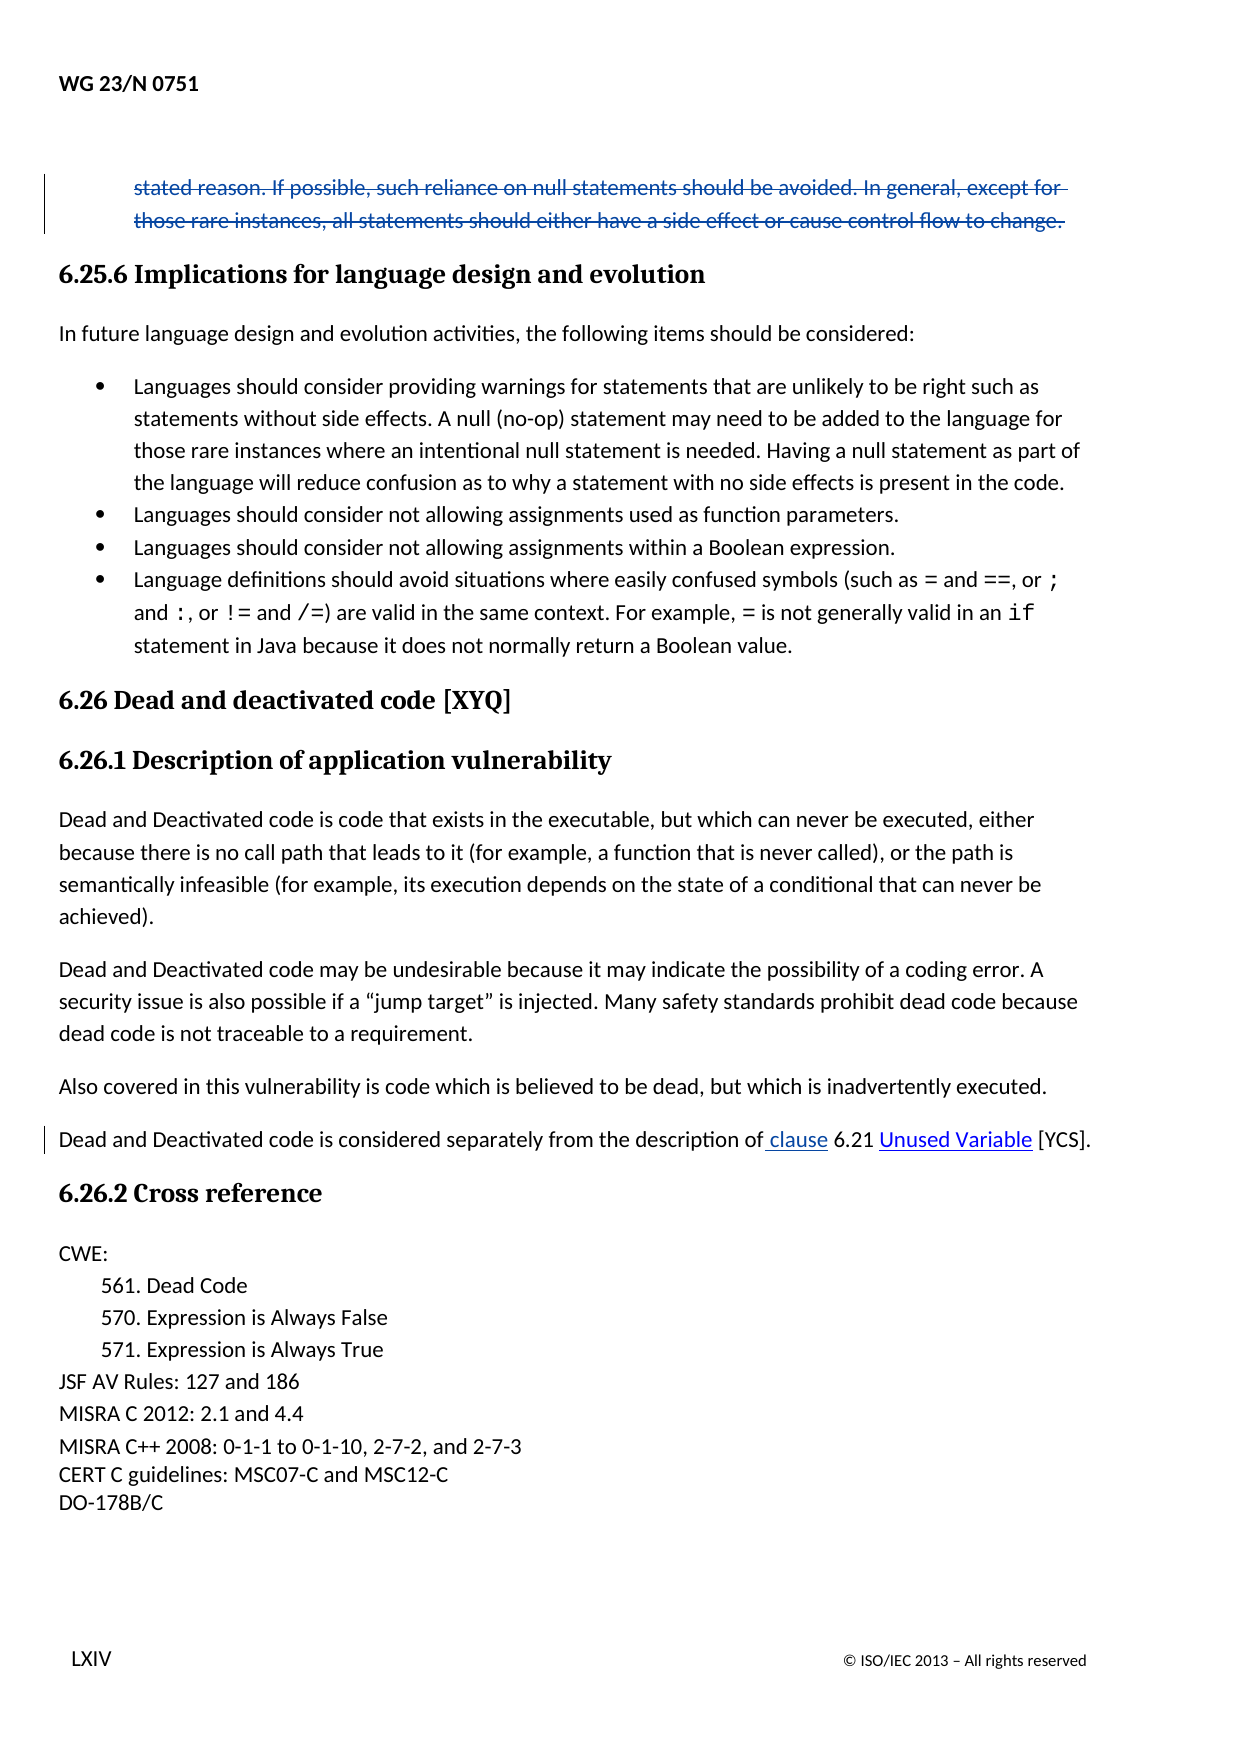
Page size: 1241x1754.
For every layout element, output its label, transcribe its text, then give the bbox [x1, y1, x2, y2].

subtitle 6.26 Dead and deactivated code [XYQ] [58, 685, 1099, 716]
text DO-178B/C [58, 1488, 1099, 1516]
text MISRA C++ 2008: 0-1-1 to 0-1-10, 2-7-2, and 2-7-3 [58, 1432, 1099, 1460]
list Language definitions should avoid situations where easily confused symbols (such as = and ==, or ; and :, or != and /=) are valid in the same context. For example, = is not generally valid in an if statement in Java because it does not normally return a Boolean value. [96, 565, 1099, 660]
text CERT C guidelines: MSC07-C and MSC12-C [58, 1460, 1099, 1488]
text Dead and Deactivated code is considered separately from the description of 6.21 Unused Variable [YCS]. [58, 1126, 1099, 1153]
text Dead and Deactivated code is code that exists in the executable, but which can never be executed, either because there is no call path that leads to it (for example, a function that is never called), or the path is semantically infeasible (for example, its execution depends on the state of a conditional that can never be achieved). [58, 806, 1099, 930]
text 561. Dead Code [101, 1271, 1099, 1299]
list Languages should consider providing warnings for statements that are unlikely to be right such as statements without side effects. A null (no-op) statement may need to be added to the language for those rare instances where an intentional null statement is needed. Having a null statement as part of the language will reduce confusion as to why a statement with no side effects is present in the code. [96, 372, 1099, 496]
text Dead and Deactivated code may be undesirable because it may indicate the possibility of a coding error. A security issue is also possible if a “jump target” is injected. Many safety standards prohibit dead code because dead code is not traceable to a requirement. [58, 955, 1099, 1047]
text MISRA C 2012: 2.1 and 4.4 [58, 1399, 1099, 1428]
subtitle 6.25.6 Implications for language design and evolution [58, 259, 1099, 290]
subtitle 6.26.1 Description of application vulnerability [58, 745, 1099, 777]
text Also covered in this vulnerability is code which is believed to be dead, but which is inadvertently executed. [58, 1072, 1099, 1101]
text 570. Expression is Always False 571. Expression is Always True [101, 1303, 1099, 1363]
text CWE: [58, 1239, 1099, 1267]
text JSF AV Rules: 127 and 186 [58, 1367, 1099, 1395]
list Languages should consider not allowing assignments within a Boolean expression. [96, 533, 1099, 561]
subtitle 6.26.2 Cross reference [58, 1178, 1099, 1210]
list Languages should consider not allowing assignments used as function parameters. [96, 501, 1099, 529]
text In future language design and evolution activities, the following items should be considered: [58, 319, 1099, 347]
